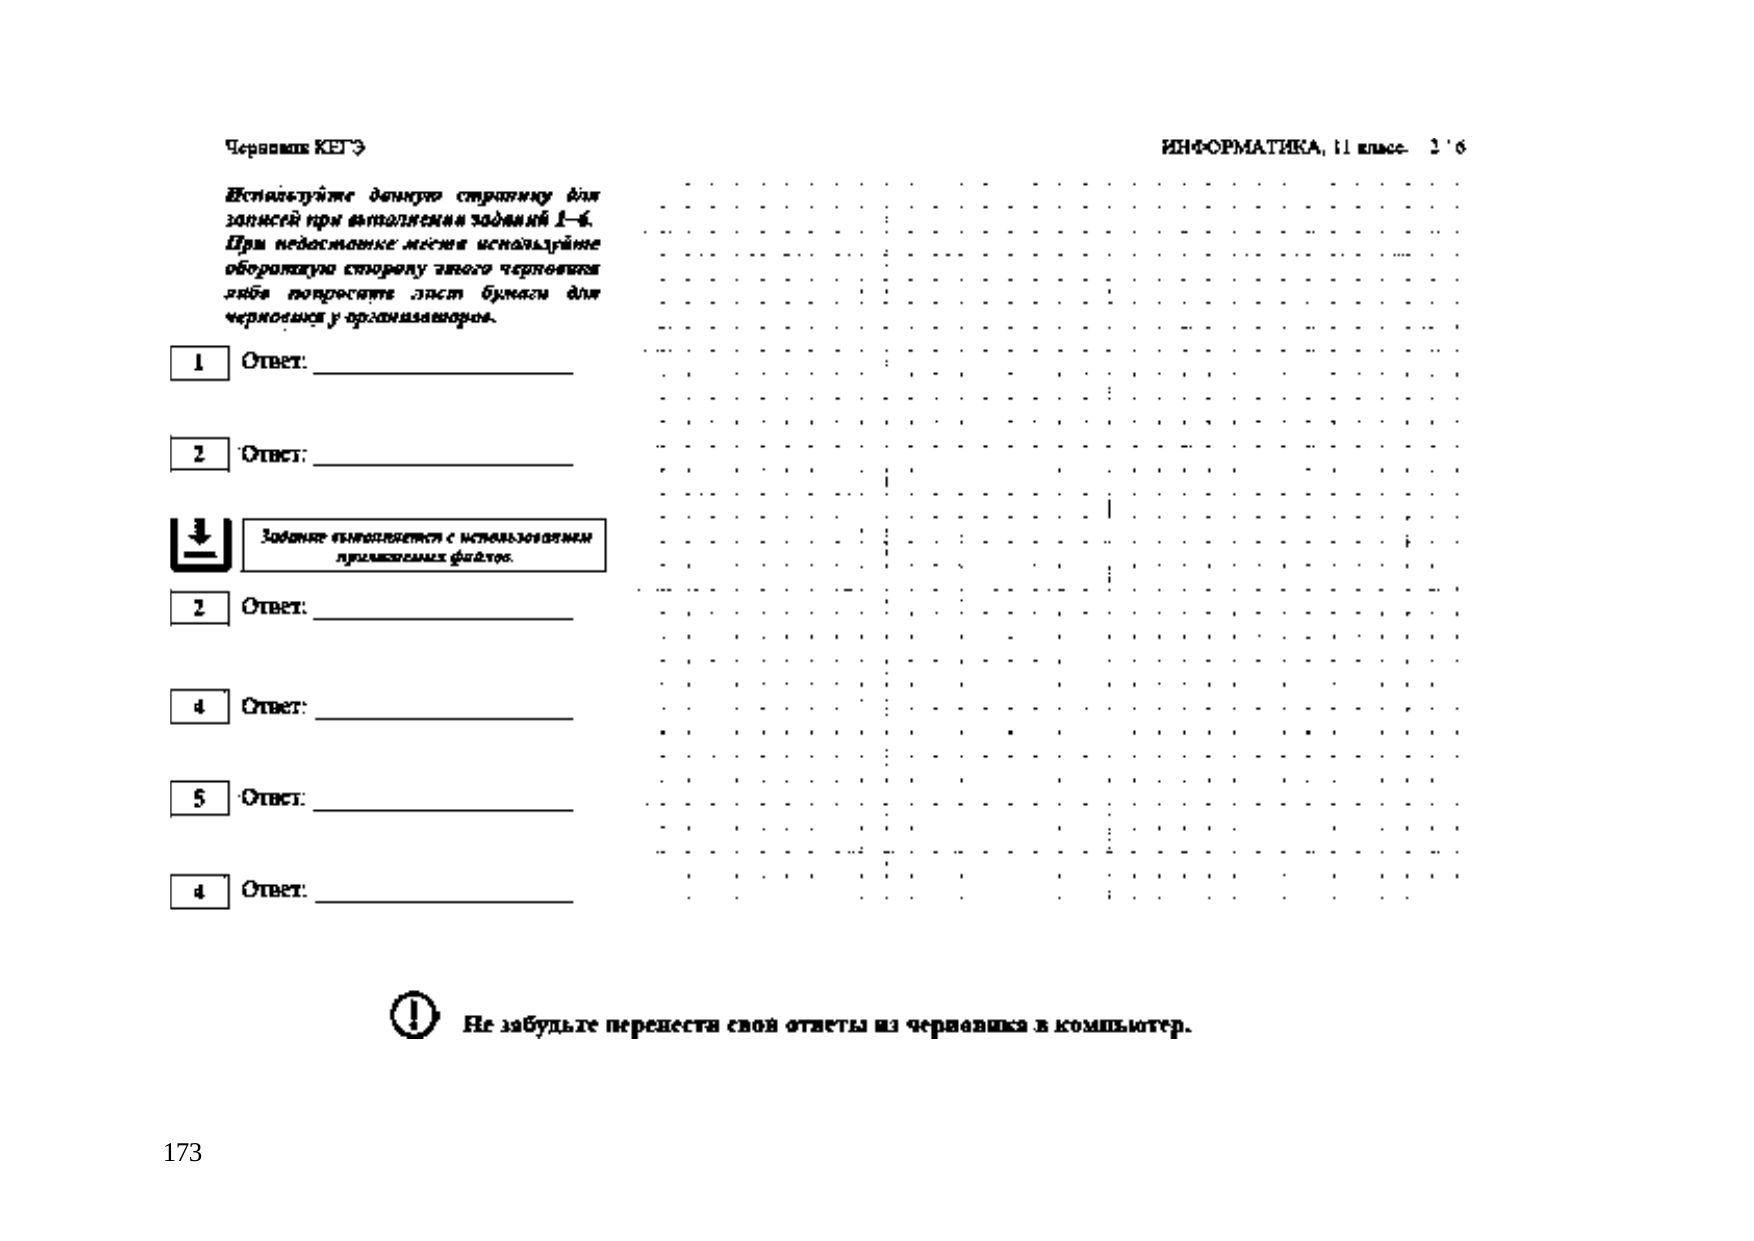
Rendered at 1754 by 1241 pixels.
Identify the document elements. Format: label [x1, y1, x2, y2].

picture [170, 138, 1467, 1039]
